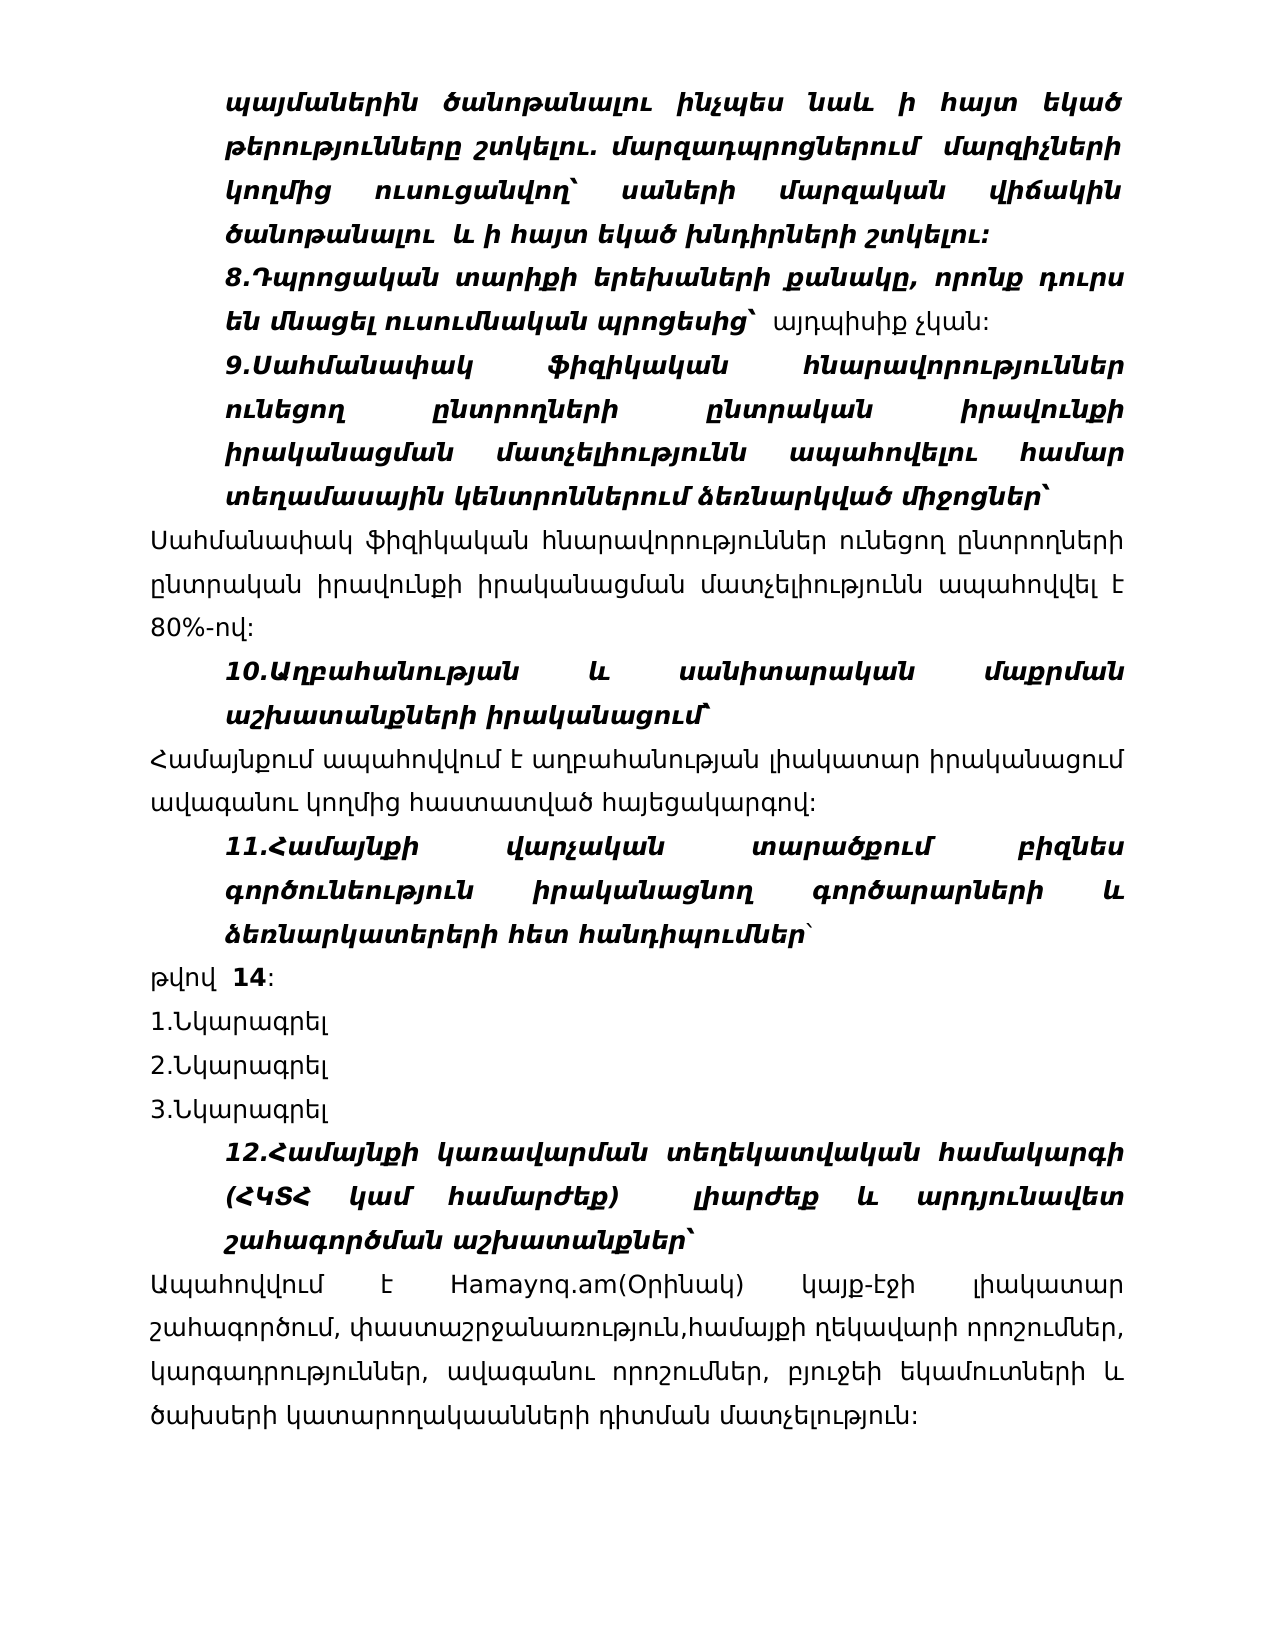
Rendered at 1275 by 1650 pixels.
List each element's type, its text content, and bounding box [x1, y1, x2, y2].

text Ապահովվում է Hamaynq.am(Օրինակ) կայք-էջի լիակատար շահագործում, փաստաշրջանառություն,համայքի ղեկավարի որոշումներ, կարգադրություններ, ավագանու որոշումներ, բյուջեի եկամուտների և ծախսերի կատարողակաանների դիտման մատչելություն: [150, 1270, 1125, 1430]
text 8.Դպրոցական տարիքի երեխաների քանակը, որոնք դուրս են մնացել ուսումնական պրոցեսից՝ այդպիսիք չկան: [225, 264, 1125, 337]
text 3.Նկարագրել [150, 1095, 1125, 1124]
text Համայնքում ապահովվում է աղբահանության լիակատար իրականացում ավագանու կողմից հաստատված հայեցակարգով: [150, 745, 1125, 818]
text 1.Նկարագրել [150, 1007, 1125, 1037]
text 2.Նկարագրել [150, 1051, 1125, 1080]
text 10.Աղբահանության և սանիտարական մաքրման աշխատանքների իրականացում՝ [225, 657, 1125, 730]
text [225, 89, 1125, 249]
text 12.Համայնքի կառավարման տեղեկատվական համակարգի (ՀԿՏՀ կամ համարժեք) լիարժեք և արդյունավետ շահագործման աշխատանքներ՝ [225, 1139, 1125, 1255]
text թվով 14: [150, 964, 1125, 993]
text 9.Սահմանափակ ֆիզիկական հնարավորություններ ունեցող ընտրողների ընտրական իրավունքի իրականացման մատչելիությունն ապահովելու համար տեղամասային կենտրոններում ձեռնարկված միջոցներ՝ [225, 351, 1125, 512]
text Սահմանափակ ֆիզիկական հնարավորություններ ունեցող ընտրողների ընտրական իրավունքի իրականացման մատչելիությունն ապահովվել է 80%-ով: [150, 526, 1125, 643]
text 11.Համայնքի վարչական տարածքում բիզնես գործունեություն իրականացնող գործարարների և ձեռնարկատերերի հետ հանդիպումներ՝ [225, 832, 1125, 949]
